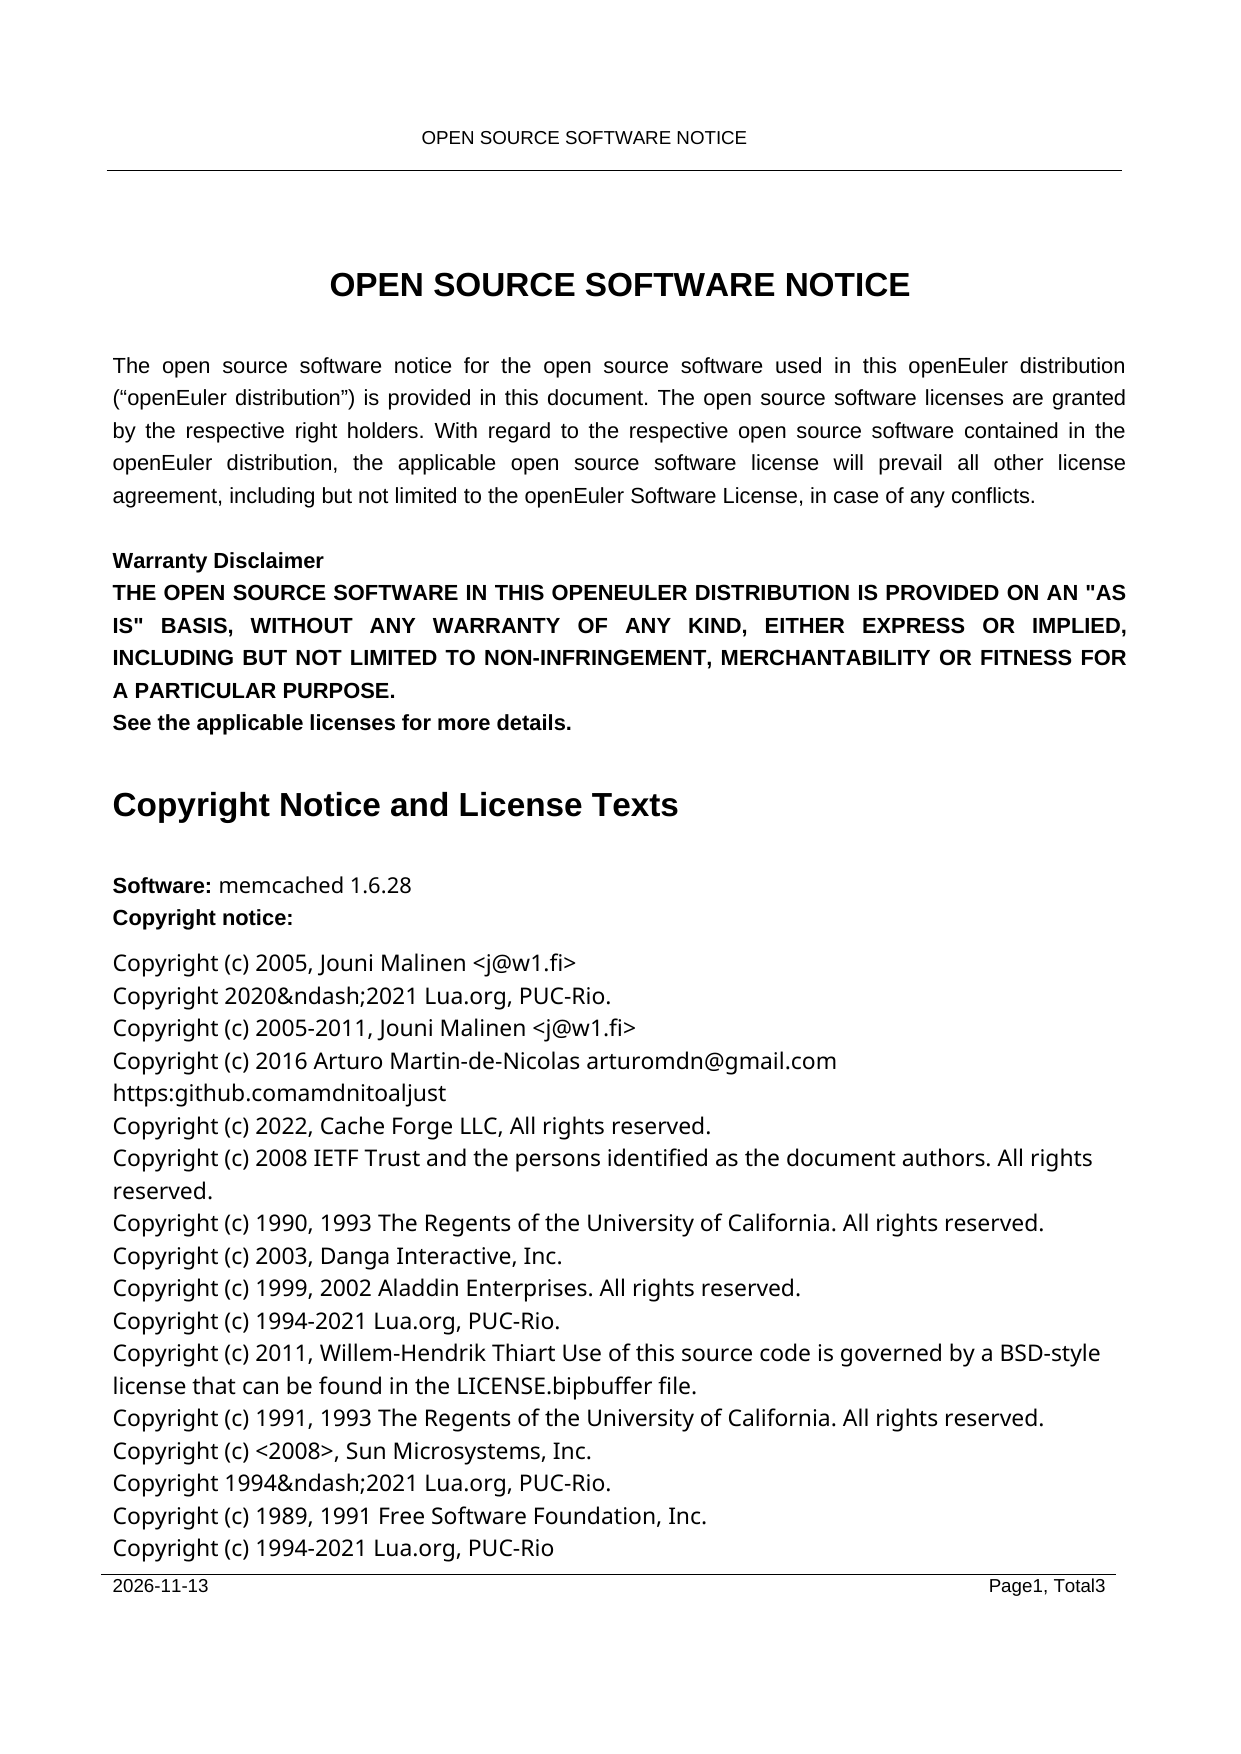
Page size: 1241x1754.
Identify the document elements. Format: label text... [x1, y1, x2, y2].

text THE OPEN SOURCE SOFTWARE IN THIS OPENEULER DISTRIBUTION IS PROVIDED ON AN "AS IS" BASIS, WITHOUT ANY WARRANTY OF ANY KIND, EITHER EXPRESS OR IMPLIED, INCLUDING BUT NOT LIMITED TO NON-INFRINGEMENT, MERCHANTABILITY OR FITNESS FOR A PARTICULAR PURPOSE. See the applicable licenses for more details. [112, 576, 1128, 739]
title Software: memcached 1.6.28 [112, 869, 1128, 901]
text Warranty Disclaimer [112, 544, 1128, 576]
text Copyright Notice and License Texts [112, 771, 1128, 836]
text The open source software notice for the open source software used in this openEuler distribution (“openEuler distribution”) is provided in this document. The open source software licenses are granted by the respective right holders. With regard to the respective open source software contained in the openEuler distribution, the applicable open source software license will prevail all other license agreement, including but not limited to the openEuler Software License, in case of any conflicts. [112, 349, 1128, 511]
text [112, 947, 1128, 1564]
text Copyright notice: [112, 901, 1128, 934]
text OPEN SOURCE SOFTWARE NOTICE [112, 251, 1128, 316]
